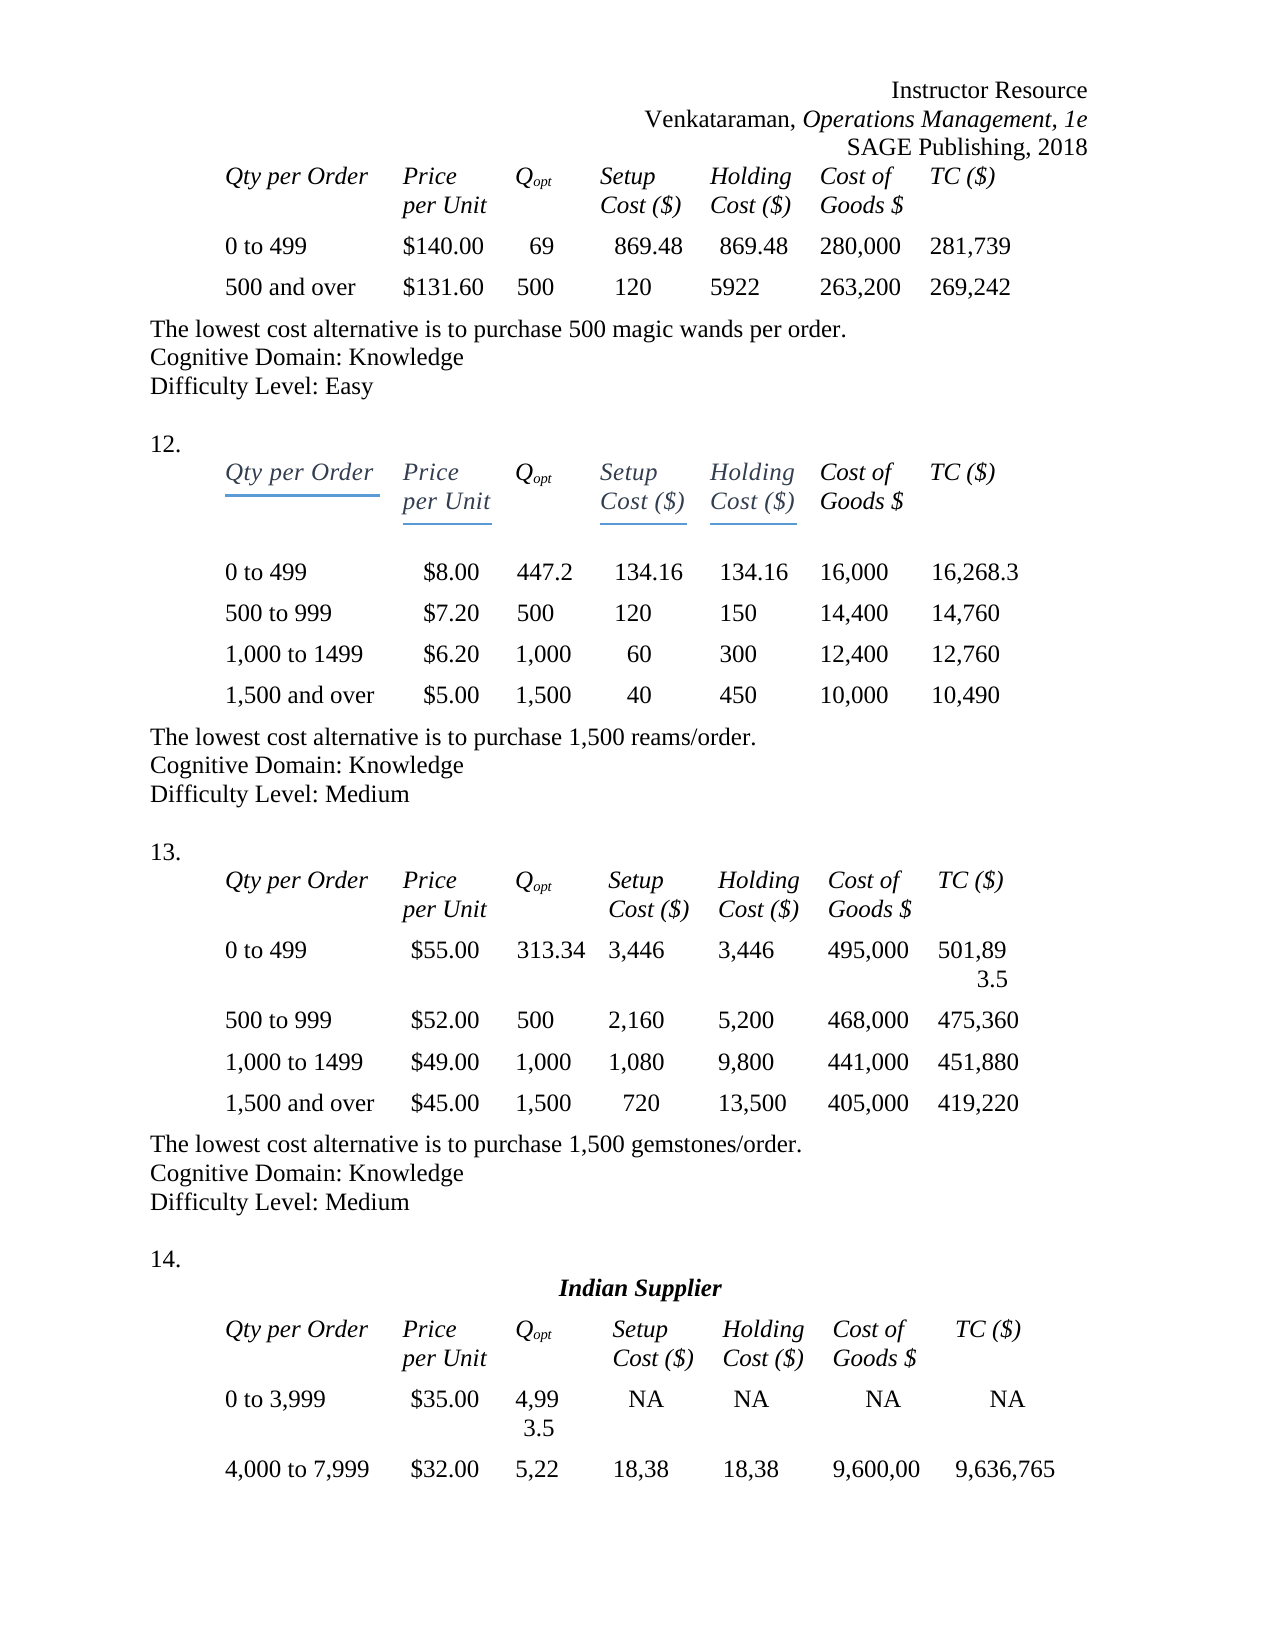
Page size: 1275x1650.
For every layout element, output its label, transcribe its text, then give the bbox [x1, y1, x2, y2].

table_header Setup Cost ($) [597, 865, 707, 935]
table_cell 12,760 [918, 639, 1032, 680]
table_cell 4,000 to 7,999 [214, 1454, 391, 1495]
table_header TC ($) [918, 161, 1032, 231]
table_cell 4,993.5 [504, 1384, 601, 1454]
table_cell 150 [699, 598, 808, 639]
table_cell 3,446 [707, 935, 816, 1005]
table_cell NA [711, 1384, 821, 1454]
table_cell 10,490 [918, 680, 1032, 722]
table_cell 60 [589, 639, 698, 680]
table_cell 501,893.5 [926, 935, 1049, 1005]
table_cell 869.48 [699, 231, 808, 272]
text Cognitive Domain: Knowledge [150, 1158, 1087, 1187]
table_cell 0 to 499 [214, 557, 391, 598]
list 13. [150, 837, 1087, 865]
text The lowest cost alternative is to purchase 500 magic wands per order. [150, 314, 1087, 342]
table_cell 447.2 [504, 557, 589, 598]
table_cell 720 [597, 1088, 707, 1129]
table_cell 5922 [699, 273, 808, 314]
table_header Price per Unit [391, 161, 504, 231]
list The lowest cost alternative is to purchase 1,500 gemstones/order. [150, 1129, 1087, 1158]
table_cell 869.48 [589, 231, 698, 272]
table_cell 16,268.3 [918, 557, 1032, 598]
table_header Qty per Order [214, 458, 391, 557]
table_cell 500 [504, 598, 589, 639]
table_cell 263,200 [808, 273, 918, 314]
table_cell 450 [699, 680, 808, 722]
list 14. [150, 1244, 1087, 1273]
table_cell Qty per Order [214, 1314, 391, 1384]
table_header Qty per Order [214, 865, 391, 935]
table_header Qopt [504, 458, 589, 557]
table_cell 14,760 [918, 598, 1032, 639]
table_cell NA [944, 1384, 1066, 1454]
text Difficulty Level: Medium [150, 779, 1087, 808]
table_header Cost of Goods $ [808, 458, 918, 557]
table_cell NA [601, 1384, 711, 1454]
text Difficulty Level: Medium [150, 1187, 1087, 1215]
table_cell 300 [699, 639, 808, 680]
table_cell 13,500 [707, 1088, 816, 1129]
table_cell $52.00 [391, 1005, 504, 1047]
table_cell $35.00 [391, 1384, 504, 1454]
text Cognitive Domain: Knowledge [150, 750, 1087, 779]
table_cell $49.00 [391, 1047, 504, 1088]
table_cell 1,000 [504, 639, 589, 680]
table_cell 69 [504, 231, 589, 272]
table_cell $55.00 [391, 935, 504, 1005]
table_cell 10,000 [808, 680, 918, 722]
table_header TC ($) [918, 458, 1032, 557]
table_cell 419,220 [926, 1088, 1049, 1129]
table_header Holding Cost ($) [699, 458, 808, 557]
table_cell 120 [589, 598, 698, 639]
table_cell 18,382.6 [601, 1454, 711, 1495]
table_cell Setup Cost ($) [601, 1314, 711, 1384]
table_cell 313.34 [504, 935, 597, 1005]
table_cell 1,500 [504, 1088, 597, 1129]
table_header Cost of Goods $ [808, 161, 918, 231]
table_cell 269,242 [918, 273, 1032, 314]
table_cell $140.00 [391, 231, 504, 272]
table_header Price per Unit [391, 458, 504, 557]
table_cell 281,739 [918, 231, 1032, 272]
table_cell 1,000 [504, 1047, 597, 1088]
table_cell 134.16 [699, 557, 808, 598]
table_cell 1,080 [597, 1047, 707, 1088]
table_cell 1,500 and over [214, 1088, 391, 1129]
table_header Setup Cost ($) [589, 458, 698, 557]
table_header Holding Cost ($) [699, 161, 808, 231]
table_cell NA [821, 1384, 944, 1454]
table_cell $131.60 [391, 273, 504, 314]
table_cell 495,000 [816, 935, 926, 1005]
table_cell Holding Cost ($) [711, 1314, 821, 1384]
table_cell 500 [504, 1005, 597, 1047]
table_cell 475,360 [926, 1005, 1049, 1047]
table_header Setup Cost ($) [589, 161, 698, 231]
table_cell 120 [589, 273, 698, 314]
table_cell 12,400 [808, 639, 918, 680]
table_cell $6.20 [391, 639, 504, 680]
table_cell 9,636,765 [944, 1454, 1066, 1495]
table_header Qty per Order [214, 161, 391, 231]
table_cell 441,000 [816, 1047, 926, 1088]
table_cell 451,880 [926, 1047, 1049, 1088]
table_cell Cost of Goods $ [821, 1314, 944, 1384]
table_cell 134.16 [589, 557, 698, 598]
table_cell 14,400 [808, 598, 918, 639]
table_cell 405,000 [816, 1088, 926, 1129]
table_cell 1,000 to 1499 [214, 639, 391, 680]
table_header Qopt [504, 161, 589, 231]
table_header Indian Supplier [214, 1273, 1066, 1314]
table_cell 1,500 and over [214, 680, 391, 722]
table_cell TC ($) [944, 1314, 1066, 1384]
table_cell 5,222.3 [504, 1454, 601, 1495]
list The lowest cost alternative is to purchase 1,500 reams/order. [150, 722, 1087, 750]
table_cell 468,000 [816, 1005, 926, 1047]
table_cell $32.00 [391, 1454, 504, 1495]
table_cell Qopt [504, 1314, 601, 1384]
table_cell 1,500 [504, 680, 589, 722]
table_cell 280,000 [808, 231, 918, 272]
table_cell 40 [589, 680, 698, 722]
table_cell 500 [504, 273, 589, 314]
table_cell Price per Unit [391, 1314, 504, 1384]
table_header Holding Cost ($) [707, 865, 816, 935]
table_cell 3,446 [597, 935, 707, 1005]
text Cognitive Domain: Knowledge [150, 342, 1087, 371]
table_cell 0 to 499 [214, 935, 391, 1005]
table_cell 9,600,000 [821, 1454, 944, 1495]
table_cell $45.00 [391, 1088, 504, 1129]
table_header Cost of Goods $ [816, 865, 926, 935]
text Difficulty Level: Easy [150, 371, 1087, 400]
table_cell 5,200 [707, 1005, 816, 1047]
table_cell 0 to 3,999 [214, 1384, 391, 1454]
table_cell 500 to 999 [214, 598, 391, 639]
table_cell 18,382.6 [711, 1454, 821, 1495]
table_header Price per Unit [391, 865, 504, 935]
table_cell 0 to 499 [214, 231, 391, 272]
table_cell 9,800 [707, 1047, 816, 1088]
table_cell $5.00 [391, 680, 504, 722]
table_cell $8.00 [391, 557, 504, 598]
table_cell $7.20 [391, 598, 504, 639]
table_cell 500 and over [214, 273, 391, 314]
text 12. [150, 429, 1087, 457]
table_cell 16,000 [808, 557, 918, 598]
table_header Qopt [504, 865, 597, 935]
table_header TC ($) [926, 865, 1049, 935]
table_cell 500 to 999 [214, 1005, 391, 1047]
table_cell 2,160 [597, 1005, 707, 1047]
table_cell 1,000 to 1499 [214, 1047, 391, 1088]
